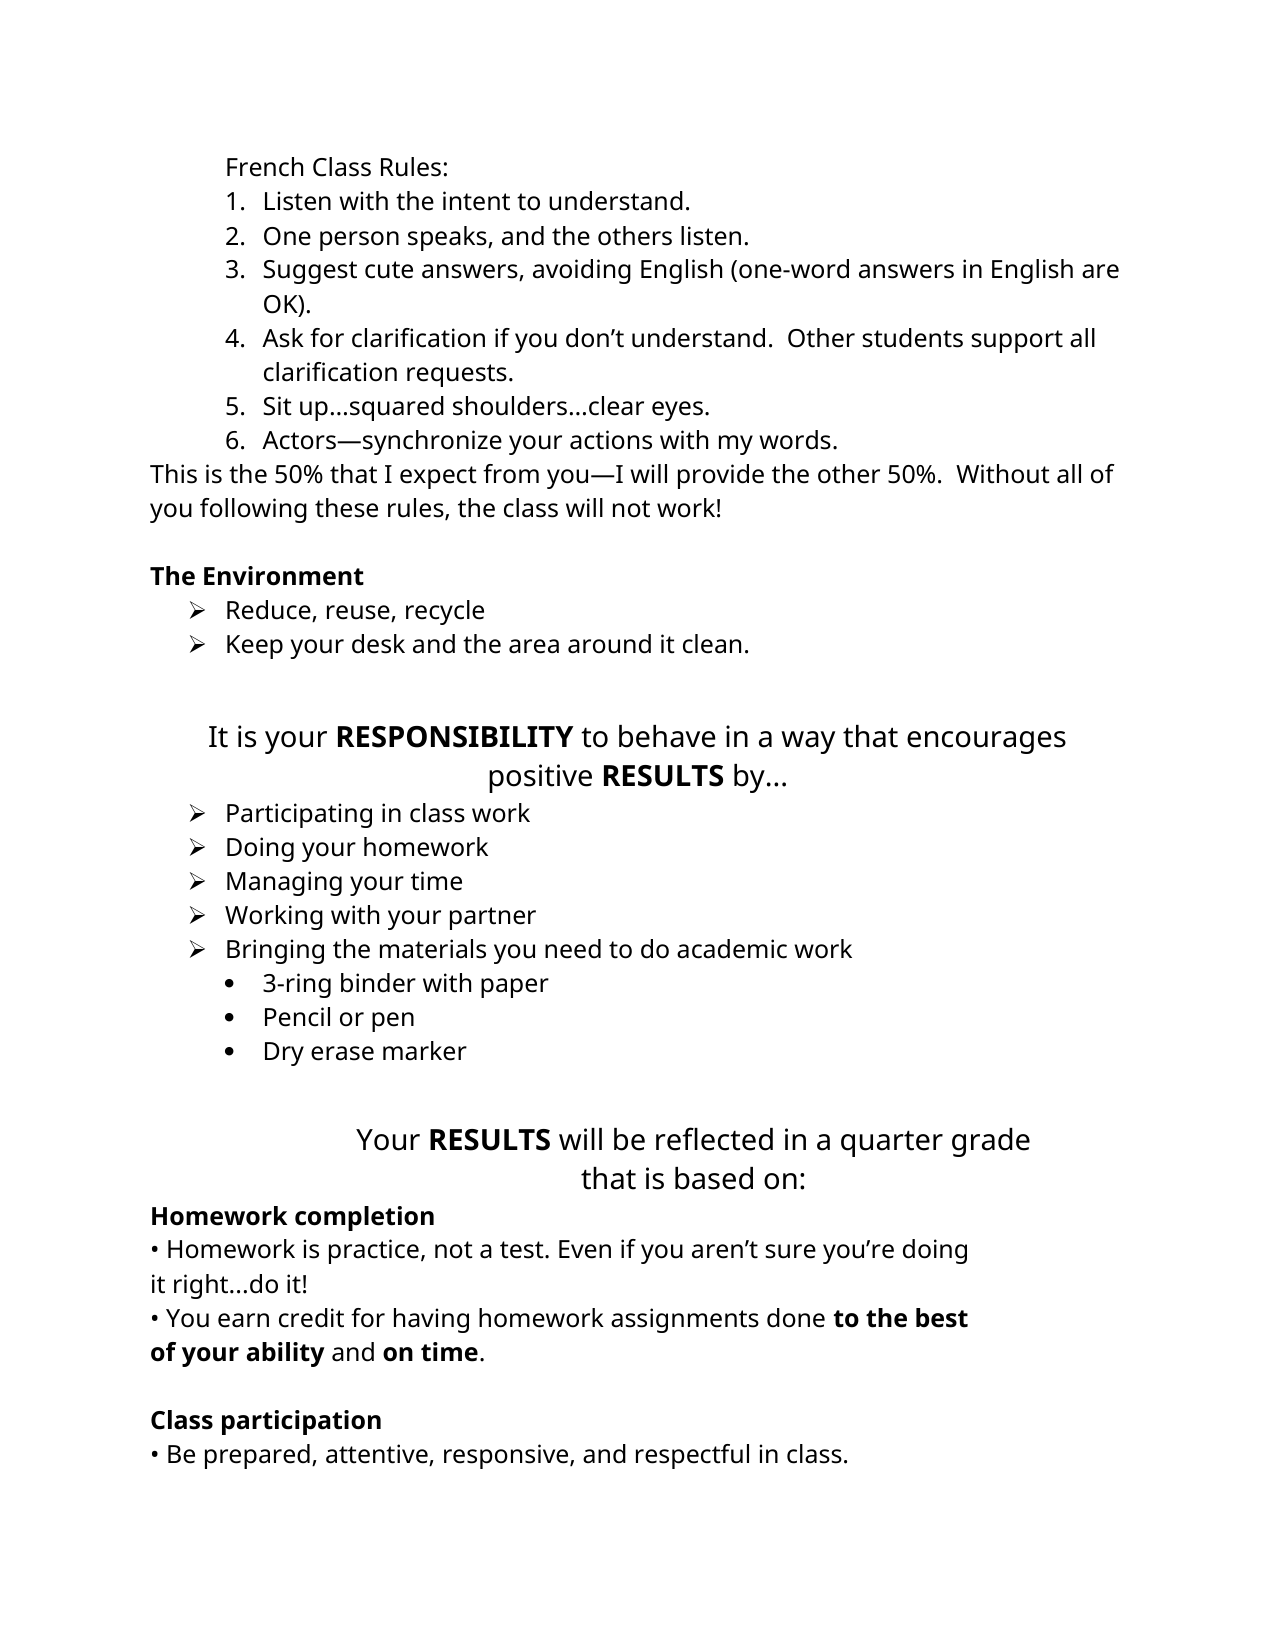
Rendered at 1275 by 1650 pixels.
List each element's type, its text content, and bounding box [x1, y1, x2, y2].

list Suggest cute answers, avoiding English (one-word answers in English are OK). [225, 252, 1125, 320]
text • Be prepared, attentive, responsive, and respectful in class. [150, 1437, 1125, 1471]
list Doing your homework [187, 829, 1125, 863]
list that is based on: [262, 1158, 1125, 1198]
list One person speaks, and the others listen. [225, 218, 1125, 252]
list Sit up…squared shoulders…clear eyes. [225, 388, 1125, 422]
list Your RESULTS will be reflected in a quarter grade [262, 1119, 1125, 1158]
list Keep your desk and the area around it clean. [187, 627, 1125, 661]
list French Class Rules: [225, 150, 1125, 184]
text It is your RESPONSIBILITY to behave in a way that encourages [150, 716, 1125, 756]
list Bringing the materials you need to do academic work [187, 931, 1125, 966]
text Class participation [150, 1402, 1125, 1437]
list Pencil or pen [225, 999, 1125, 1034]
text it right...do it! [150, 1266, 1125, 1300]
list Reduce, reuse, recycle [187, 593, 1125, 627]
text Homework completion [150, 1198, 1125, 1232]
list Working with your partner [187, 897, 1125, 931]
list Dry erase marker [225, 1034, 1125, 1068]
text • You earn credit for having homework assignments done to the best [150, 1300, 1125, 1334]
list 3-ring binder with paper [225, 966, 1125, 999]
list Listen with the intent to understand. [225, 184, 1125, 218]
text • Homework is practice, not a test. Even if you aren’t sure you’re doing [150, 1232, 1125, 1266]
text positive RESULTS by... [150, 756, 1125, 795]
list Participating in class work [187, 795, 1125, 829]
text of your ability and on time. [150, 1334, 1125, 1368]
text This is the 50% that I expect from you—I will provide the other 50%. Without all of you following these rules, the class will not work! [150, 457, 1125, 525]
list Managing your time [187, 863, 1125, 897]
list Actors—synchronize your actions with my words. [225, 422, 1125, 457]
list Ask for clarification if you don’t understand. Other students support all clarification requests. [225, 320, 1125, 388]
text The Environment [150, 559, 1125, 593]
